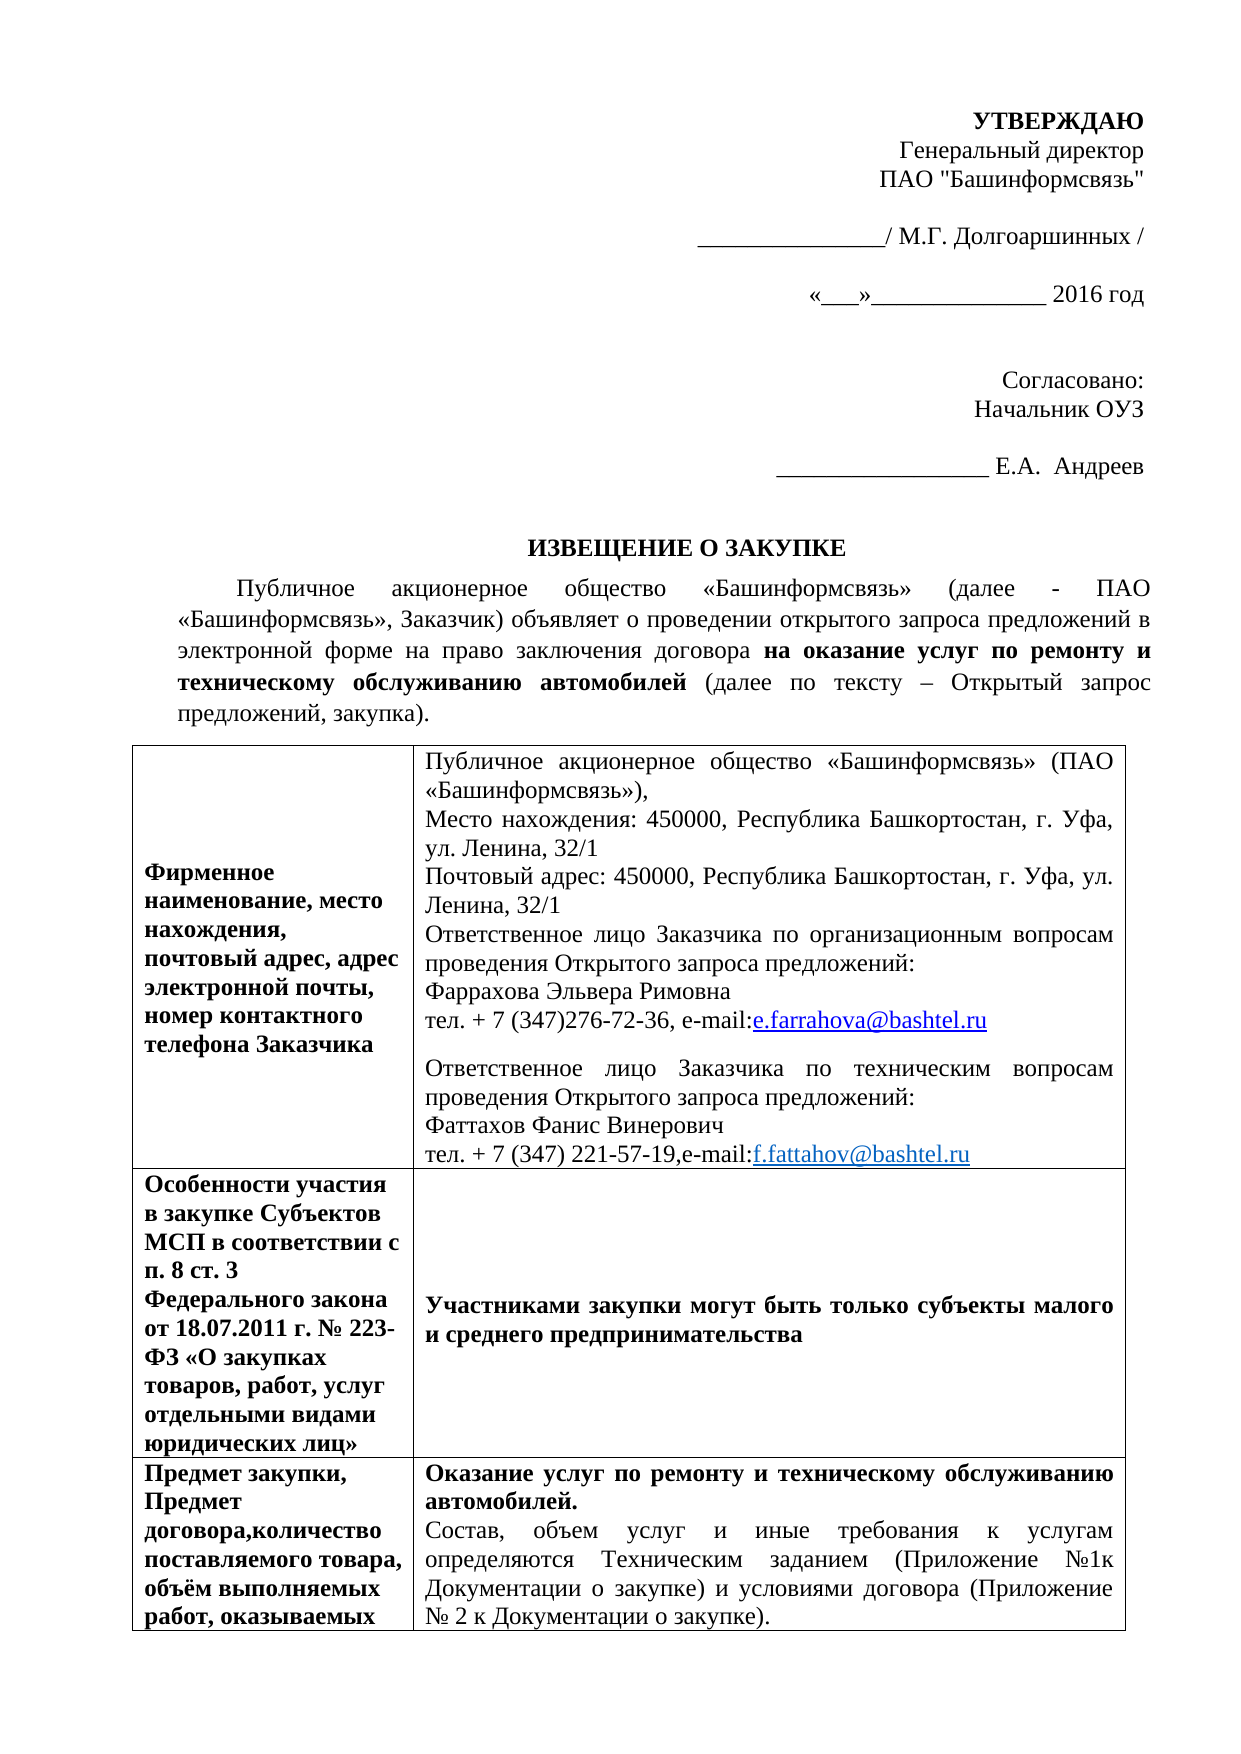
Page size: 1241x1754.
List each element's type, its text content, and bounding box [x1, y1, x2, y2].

table_cell Особенности участия в закупке Субъектов МСП в соответствии с п. 8 ст. 3 Федерального закона от 18.07.2011 г. № 223-ФЗ «О закупках товаров, работ, услуг отдельными видами юридических лиц» [133, 1169, 413, 1457]
table_header УТВЕРЖДАЮ Генеральный директор ПАО "Башинформсвязь" _______________/ М.Г. Долгоаршинных / «___»______________ 2016 год Согласовано: Начальник ОУЗ _________________ Е.А. Андреев [166, 106, 1155, 499]
text ИЗВЕЩЕНИЕ О ЗАКУПКЕ [222, 533, 1152, 562]
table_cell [414, 1458, 1125, 1630]
table_header Фирменное наименование, место нахождения, почтовый адрес, адрес электронной почты, номер контактного телефона Заказчика [133, 746, 413, 1168]
text Публичное акционерное общество «Башинформсвязь» (далее - ПАО «Башинформсвязь», Заказчик) объявляет о проведении открытого запроса предложений в электронной форме на право заключения договора на оказание услуг по ремонту и техническому обслуживанию автомобилей (далее по тексту – Открытый запрос предложений, закупка). [177, 573, 1152, 726]
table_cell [133, 1458, 413, 1630]
table_cell Участниками закупки могут быть только субъекты малого и среднего предпринимательства [414, 1169, 1125, 1457]
table_header Публичное акционерное общество «Башинформсвязь» (ПАО «Башинформсвязь»), Место нахождения: 450000, Республика Башкортостан, г. Уфа, ул. Ленина, 32/1 Почтовый адрес: 450000, Республика Башкортостан, г. Уфа, ул. Ленина, 32/1 Ответственное лицо Заказчика по организационным вопросам проведения Открытого запроса предложений: Фаррахова Эльвера Римовна тел. + 7 (347)276-72-36, e-mail:e.farrahova@bashtel.ru Ответственное лицо Заказчика по техническим вопросам проведения Открытого запроса предложений: Фаттахов Фанис Винерович тел. + 7 (347) 221-57-19,e-mail:f.fattahov@bashtel.ru [414, 746, 1125, 1168]
